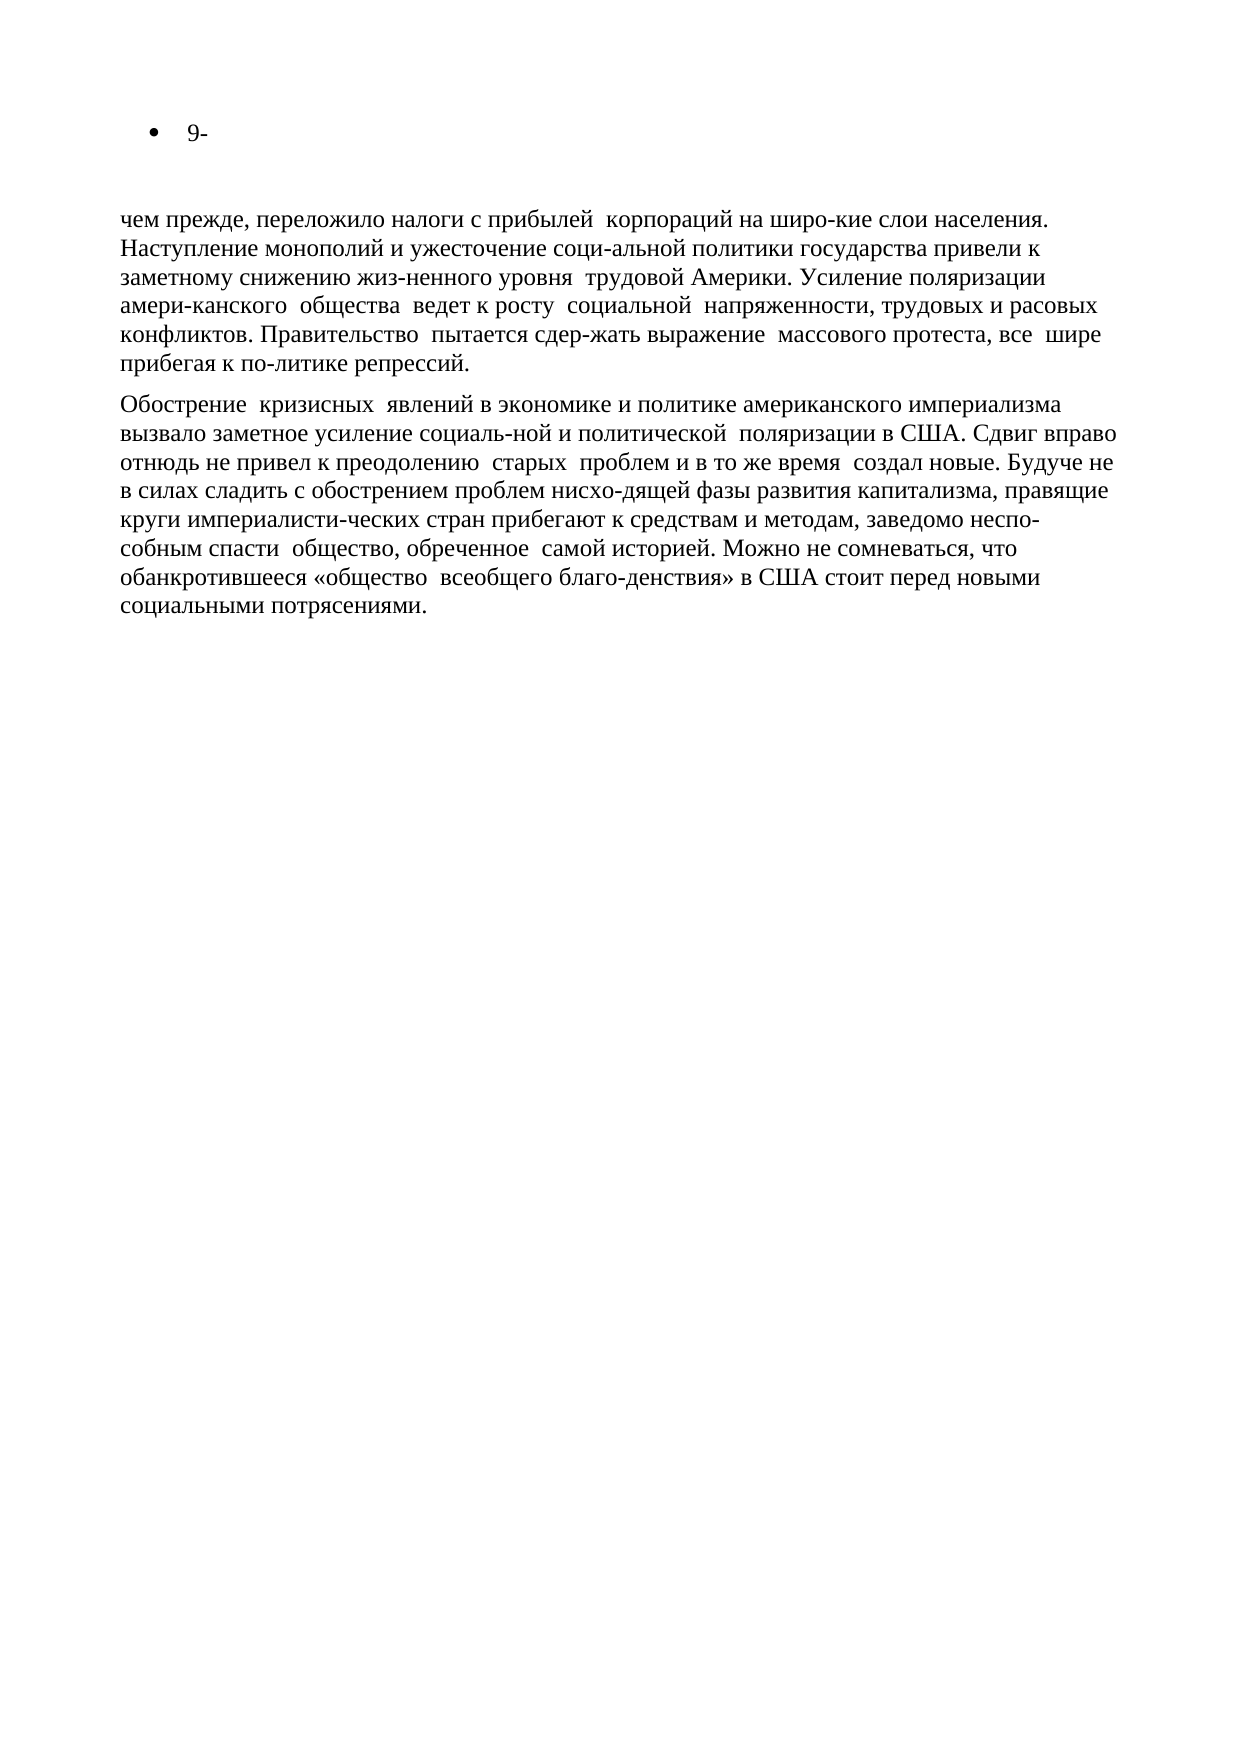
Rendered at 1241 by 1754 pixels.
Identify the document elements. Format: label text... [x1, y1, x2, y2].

text Обострение кризисных явлений в экономике и политике американского империализма вызвало заметное усиление социаль-ной и политической поляризации в США. Сдвиг вправо отнюдь не привел к преодолению старых проблем и в то же время создал новые. Будуче не в силах сладить с обострением проблем нисхо-дящей фазы развития капитализма, правящие круги империалисти-ческих стран прибегают к средствам и методам, заведомо неспо-собным спасти общество, обреченное самой историей. Можно не сомневаться, что обанкротившееся «общество всеобщего благо-денствия» в США стоит перед новыми социальными потрясениями. [120, 389, 1120, 619]
list 9- [149, 118, 1120, 147]
text чем прежде, переложило налоги с прибылей корпораций на широ-кие слои населения. Наступление монополий и ужесточение соци-альной политики государства привели к заметному снижению жиз-ненного уровня трудовой Америки. Усиление поляризации амери-канского общества ведет к росту социальной напряженности, трудовых и расовых конфликтов. Правительство пытается сдер-жать выражение массового протеста, все шире прибегая к по-литике репрессий. [120, 204, 1120, 377]
